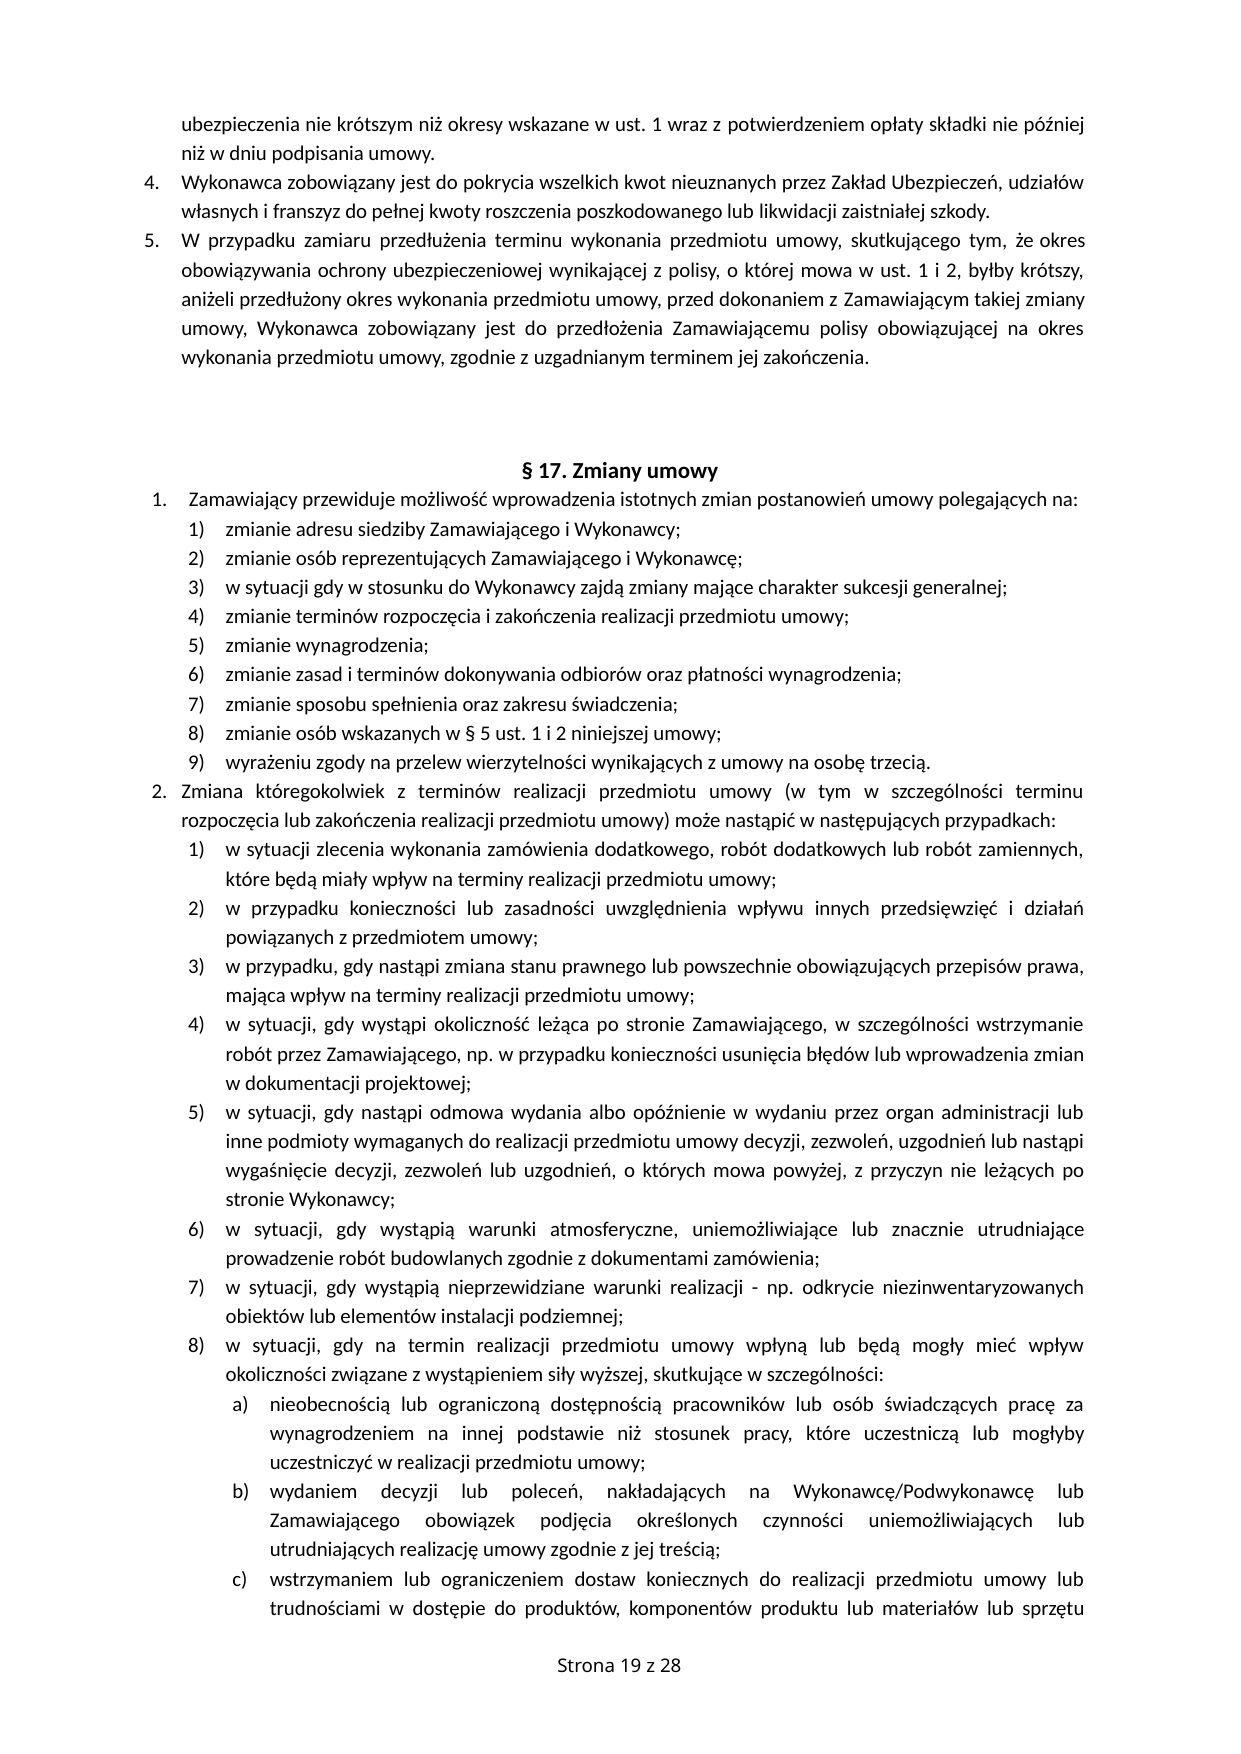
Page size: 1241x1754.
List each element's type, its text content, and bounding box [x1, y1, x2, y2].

text § 17. Zmiany umowy [165, 456, 1074, 484]
list zmianie zasad i terminów dokonywania odbiorów oraz płatności wynagrodzenia; [188, 662, 1085, 687]
list zmianie wynagrodzenia; [188, 632, 1085, 658]
list Wykonawca zobowiązany jest do pokrycia wszelkich kwot nieuznanych przez Zakład Ubezpieczeń, udziałów własnych i franszyz do pełnej kwoty roszczenia poszkodowanego lub likwidacji zaistniałej szkody. [144, 169, 1085, 224]
list w przypadku, gdy nastąpi zmiana stanu prawnego lub powszechnie obowiązujących przepisów prawa, mająca wpływ na terminy realizacji przedmiotu umowy; [188, 953, 1085, 1008]
list wyrażeniu zgody na przelew wierzytelności wynikających z umowy na osobę trzecią. [188, 749, 1085, 774]
list Zamawiający przewiduje możliwość wprowadzenia istotnych zmian postanowień umowy polegających na: [151, 487, 1085, 512]
list zmianie adresu siedziby Zamawiającego i Wykonawcy; [188, 516, 1085, 541]
list w sytuacji zlecenia wykonania zamówienia dodatkowego, robót dodatkowych lub robót zamiennych, które będą miały wpływ na terminy realizacji przedmiotu umowy; [188, 837, 1085, 891]
list w sytuacji, gdy wystąpi okoliczność leżąca po stronie Zamawiającego, w szczególności wstrzymanie robót przez Zamawiającego, np. w przypadku konieczności usunięcia błędów lub wprowadzenia zmian w dokumentacji projektowej; [188, 1012, 1085, 1095]
list w sytuacji, gdy nastąpi odmowa wydania albo opóźnienie w wydaniu przez organ administracji lub inne podmioty wymaganych do realizacji przedmiotu umowy decyzji, zezwoleń, uzgodnień lub nastąpi wygaśnięcie decyzji, zezwoleń lub uzgodnień, o których mowa powyżej, z przyczyn nie leżących po stronie Wykonawcy; [188, 1099, 1085, 1212]
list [232, 1566, 1085, 1620]
list zmianie osób reprezentujących Zamawiającego i Wykonawcę; [188, 545, 1085, 570]
list w sytuacji, gdy wystąpią warunki atmosferyczne, uniemożliwiające lub znacznie utrudniające prowadzenie robót budowlanych zgodnie z dokumentami zamówienia; [188, 1216, 1085, 1270]
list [144, 111, 1085, 166]
list w przypadku konieczności lub zasadności uwzględnienia wpływu innych przedsięwzięć i działań powiązanych z przedmiotem umowy; [188, 895, 1085, 949]
list nieobecnością lub ograniczoną dostępnością pracowników lub osób świadczących pracę za wynagrodzeniem na innej podstawie niż stosunek pracy, które uczestniczą lub mogłyby uczestniczyć w realizacji przedmiotu umowy; [232, 1391, 1085, 1474]
list Zmiana któregokolwiek z terminów realizacji przedmiotu umowy (w tym w szczególności terminu rozpoczęcia lub zakończenia realizacji przedmiotu umowy) może nastąpić w następujących przypadkach: [151, 778, 1085, 833]
list w sytuacji gdy w stosunku do Wykonawcy zajdą zmiany mające charakter sukcesji generalnej; [188, 574, 1085, 599]
list wydaniem decyzji lub poleceń, nakładających na Wykonawcę/Podwykonawcę lub Zamawiającego obowiązek podjęcia określonych czynności uniemożliwiających lub utrudniających realizację umowy zgodnie z jej treścią; [232, 1478, 1085, 1562]
list zmianie osób wskazanych w § 5 ust. 1 i 2 niniejszej umowy; [188, 720, 1085, 745]
list w sytuacji, gdy wystąpią nieprzewidziane warunki realizacji - np. odkrycie niezinwentaryzowanych obiektów lub elementów instalacji podziemnej; [188, 1274, 1085, 1329]
list w sytuacji, gdy na termin realizacji przedmiotu umowy wpłyną lub będą mogły mieć wpływ okoliczności związane z wystąpieniem siły wyższej, skutkujące w szczególności: [188, 1332, 1085, 1387]
list zmianie sposobu spełnienia oraz zakresu świadczenia; [188, 691, 1085, 716]
list W przypadku zamiaru przedłużenia terminu wykonania przedmiotu umowy, skutkującego tym, że okres obowiązywania ochrony ubezpieczeniowej wynikającej z polisy, o której mowa w ust. 1 i 2, byłby krótszy, aniżeli przedłużony okres wykonania przedmiotu umowy, przed dokonaniem z Zamawiającym takiej zmiany umowy, Wykonawca zobowiązany jest do przedłożenia Zamawiającemu polisy obowiązującej na okres wykonania przedmiotu umowy, zgodnie z uzgadnianym terminem jej zakończenia. [144, 228, 1085, 370]
list zmianie terminów rozpoczęcia i zakończenia realizacji przedmiotu umowy; [188, 603, 1085, 629]
